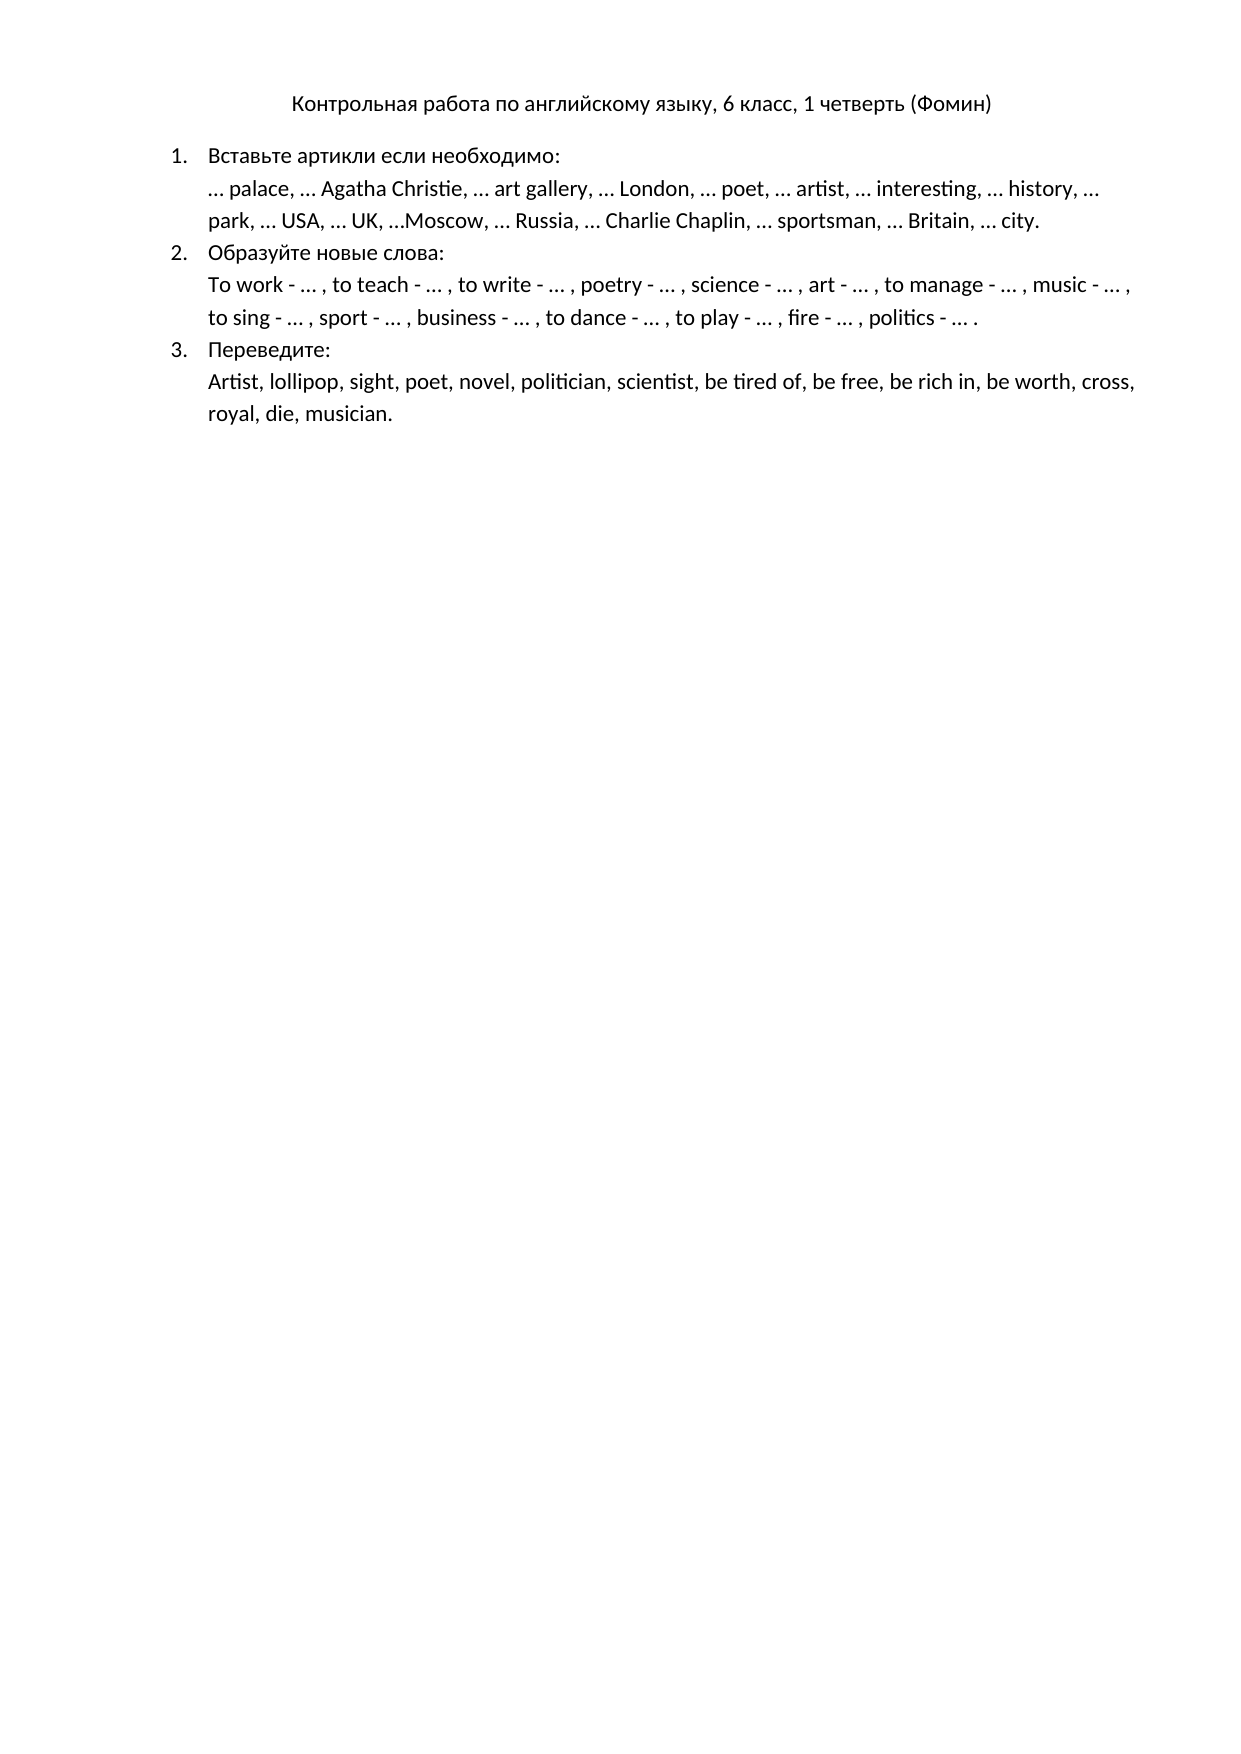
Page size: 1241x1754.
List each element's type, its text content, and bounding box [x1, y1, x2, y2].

text Контрольная работа по английскому языку, 6 класс, 1 четверть (Фомин) [133, 89, 1152, 117]
list Образуйте новые слова: [170, 238, 1152, 266]
list Вставьте артикли если необходимо: [170, 142, 1152, 170]
list … palace, … Agatha Christie, … art gallery, … London, … poet, … artist, … interesting, … history, … park, … USA, … UK, …Moscow, … Russia, … Charlie Chaplin, … sportsman, … Britain, … city. [208, 174, 1152, 234]
list Переведите: [170, 335, 1152, 363]
list Artist, lollipop, sight, poet, novel, politician, scientist, be tired of, be free, be rich in, be worth, cross, royal, die, musician. [208, 367, 1152, 427]
